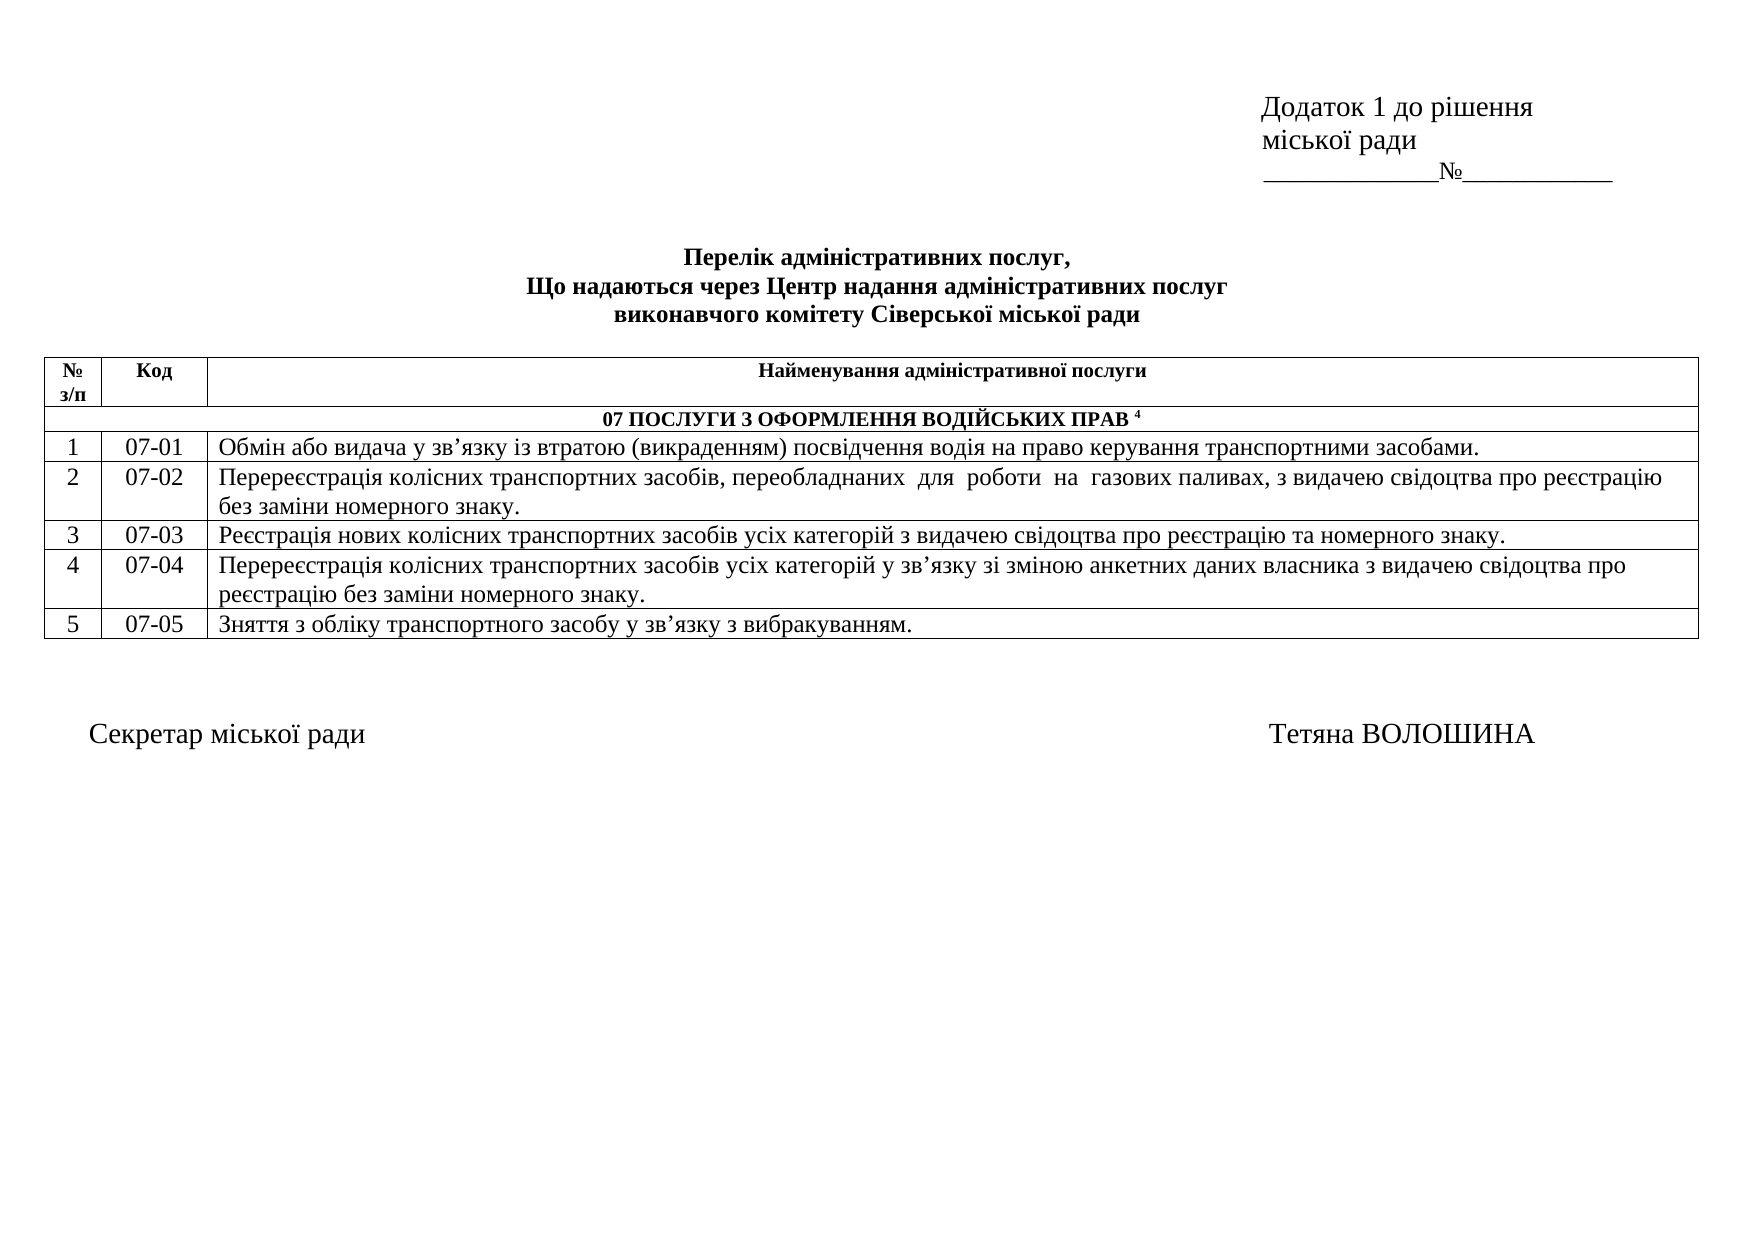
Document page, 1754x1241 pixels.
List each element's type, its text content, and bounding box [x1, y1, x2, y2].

table_header Код [102, 358, 207, 406]
text міської ради [1211, 122, 1665, 156]
text виконавчого комітету Сіверської міської ради [89, 299, 1665, 328]
text ______________№____________ [1211, 156, 1665, 184]
table_cell 07-05 [102, 609, 207, 638]
table_cell 07-01 [102, 432, 207, 461]
table_cell 07-03 [102, 521, 207, 549]
table_cell Зняття з обліку транспортного засобу у зв’язку з вибракуванням. [208, 609, 1698, 638]
table_cell Обмін або видача у зв’язку із втратою (викраденням) посвідчення водія на право керування транспортними засобами. [208, 432, 1698, 461]
table_cell 07-02 [102, 462, 207, 519]
table_cell Перереєстрація колісних транспортних засобів усіх категорій у зв’язку зі зміною анкетних даних власника з видачею свідоцтва про реєстрацію без заміни номерного знаку. [208, 550, 1698, 608]
table_header № з/п [45, 358, 101, 406]
text Секретар міської ради Тетяна ВОЛОШИНА [89, 716, 1665, 750]
text Що надаються через Центр надання адміністративних послуг [89, 271, 1665, 299]
table_cell 5 [45, 609, 101, 638]
text Перелік адміністративних послуг, [89, 242, 1665, 271]
table_cell Перереєстрація колісних транспортних засобів, переобладнаних для роботи на газових паливах, з видачею свідоцтва про реєстрацію без заміни номерного знаку. [208, 462, 1698, 519]
table_cell 3 [45, 521, 101, 549]
text Додаток 1 до рішення [1211, 89, 1665, 122]
table_cell 1 [45, 432, 101, 461]
table_cell Реєстрація нових колісних транспортних засобів усіх категорій з видачею свідоцтва про реєстрацію та номерного знаку. [208, 521, 1698, 549]
table_cell 07-04 [102, 550, 207, 608]
table_cell 2 [45, 462, 101, 519]
table_header Найменування адміністративної послуги [208, 358, 1698, 406]
table_cell 4 [45, 550, 101, 608]
table_cell 07 ПОСЛУГИ З ОФОРМЛЕННЯ ВОДІЙСЬКИХ ПРАВ 4 [45, 407, 1698, 431]
